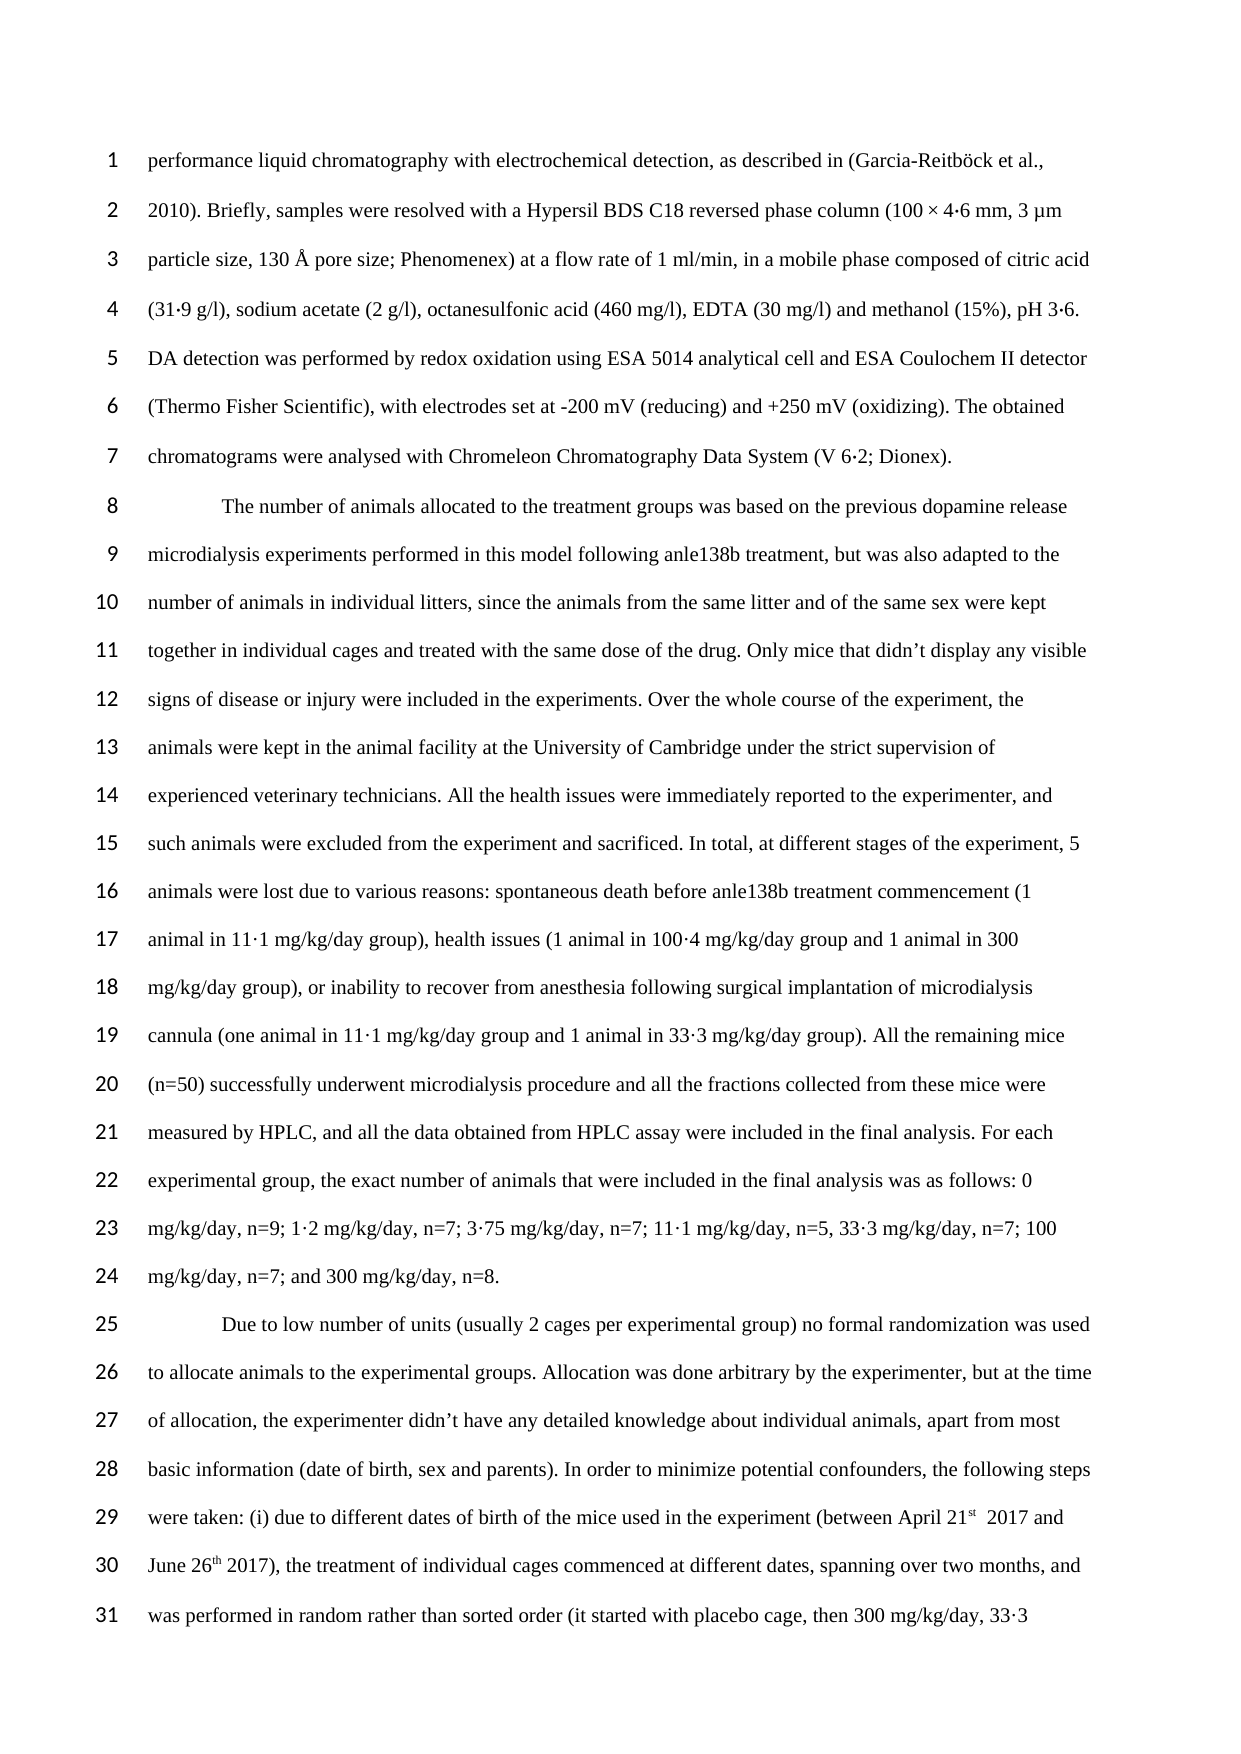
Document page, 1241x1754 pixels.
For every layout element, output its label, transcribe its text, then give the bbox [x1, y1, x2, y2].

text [148, 1312, 1092, 1628]
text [148, 148, 1092, 469]
text The number of animals allocated to the treatment groups was based on the previous dopamine release microdialysis experiments performed in this model following anle138b treatment, but was also adapted to the number of animals in individual litters, since the animals from the same litter and of the same sex were kept together in individual cages and treated with the same dose of the drug. Only mice that didn’t display any visible signs of disease or injury were included in the experiments. Over the whole course of the experiment, the animals were kept in the animal facility at the University of Cambridge under the strict supervision of experienced veterinary technicians. All the health issues were immediately reported to the experimenter, and such animals were excluded from the experiment and sacrificed. In total, at different stages of the experiment, 5 animals were lost due to various reasons: spontaneous death before anle138b treatment commencement (1 animal in 11·1 mg/kg/day group), health issues (1 animal in 100·4 mg/kg/day group and 1 animal in 300 mg/kg/day group), or inability to recover from anesthesia following surgical implantation of microdialysis cannula (one animal in 11·1 mg/kg/day group and 1 animal in 33·3 mg/kg/day group). All the remaining mice (n=50) successfully underwent microdialysis procedure and all the fractions collected from these mice were measured by HPLC, and all the data obtained from HPLC assay were included in the final analysis. For each experimental group, the exact number of animals that were included in the final analysis was as follows: 0 mg/kg/day, n=9; 1·2 mg/kg/day, n=7; 3·75 mg/kg/day, n=7; 11·1 mg/kg/day, n=5, 33·3 mg/kg/day, n=7; 100 mg/kg/day, n=7; and 300 mg/kg/day, n=8. [148, 494, 1092, 1288]
